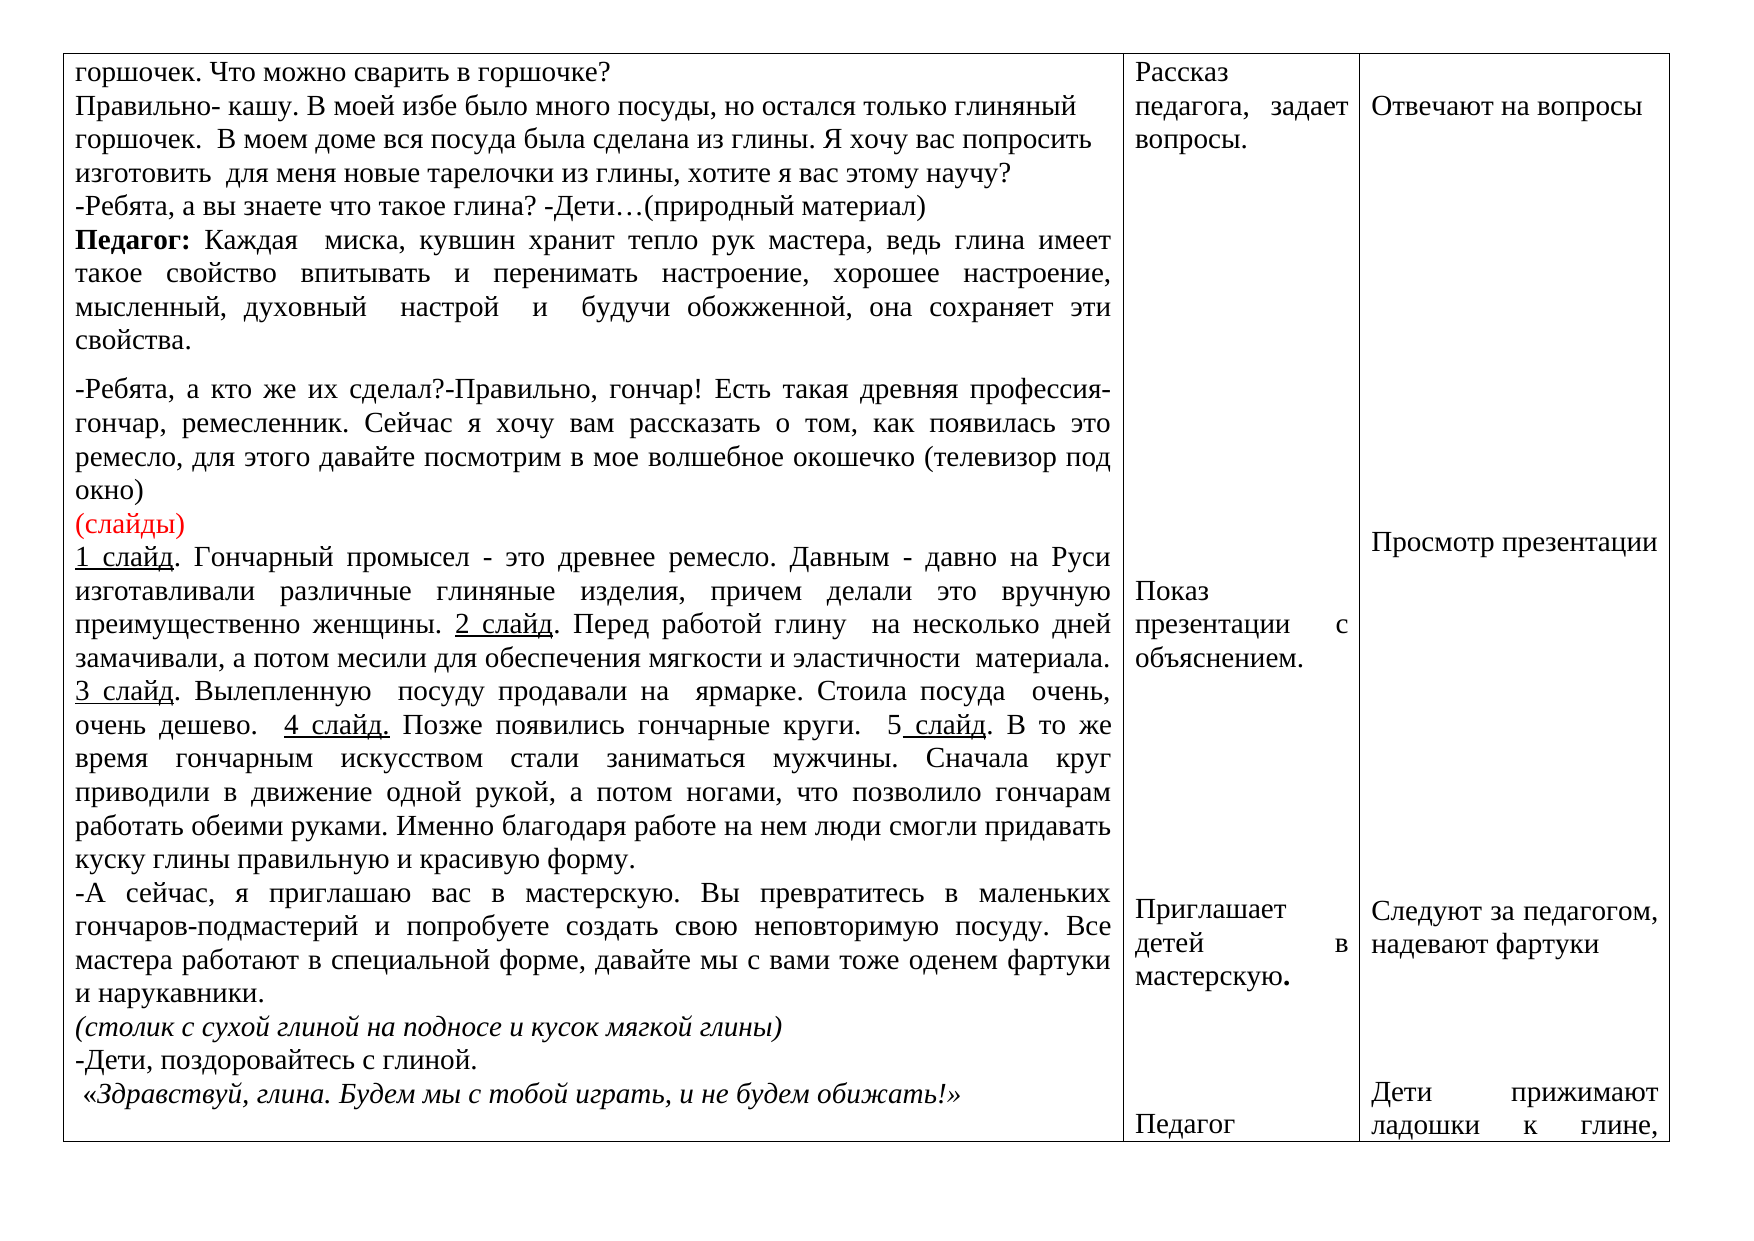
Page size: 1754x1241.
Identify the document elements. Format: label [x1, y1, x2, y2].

table_cell [64, 54, 1123, 1141]
table_cell [1124, 54, 1359, 1141]
table_cell [1360, 54, 1669, 1141]
